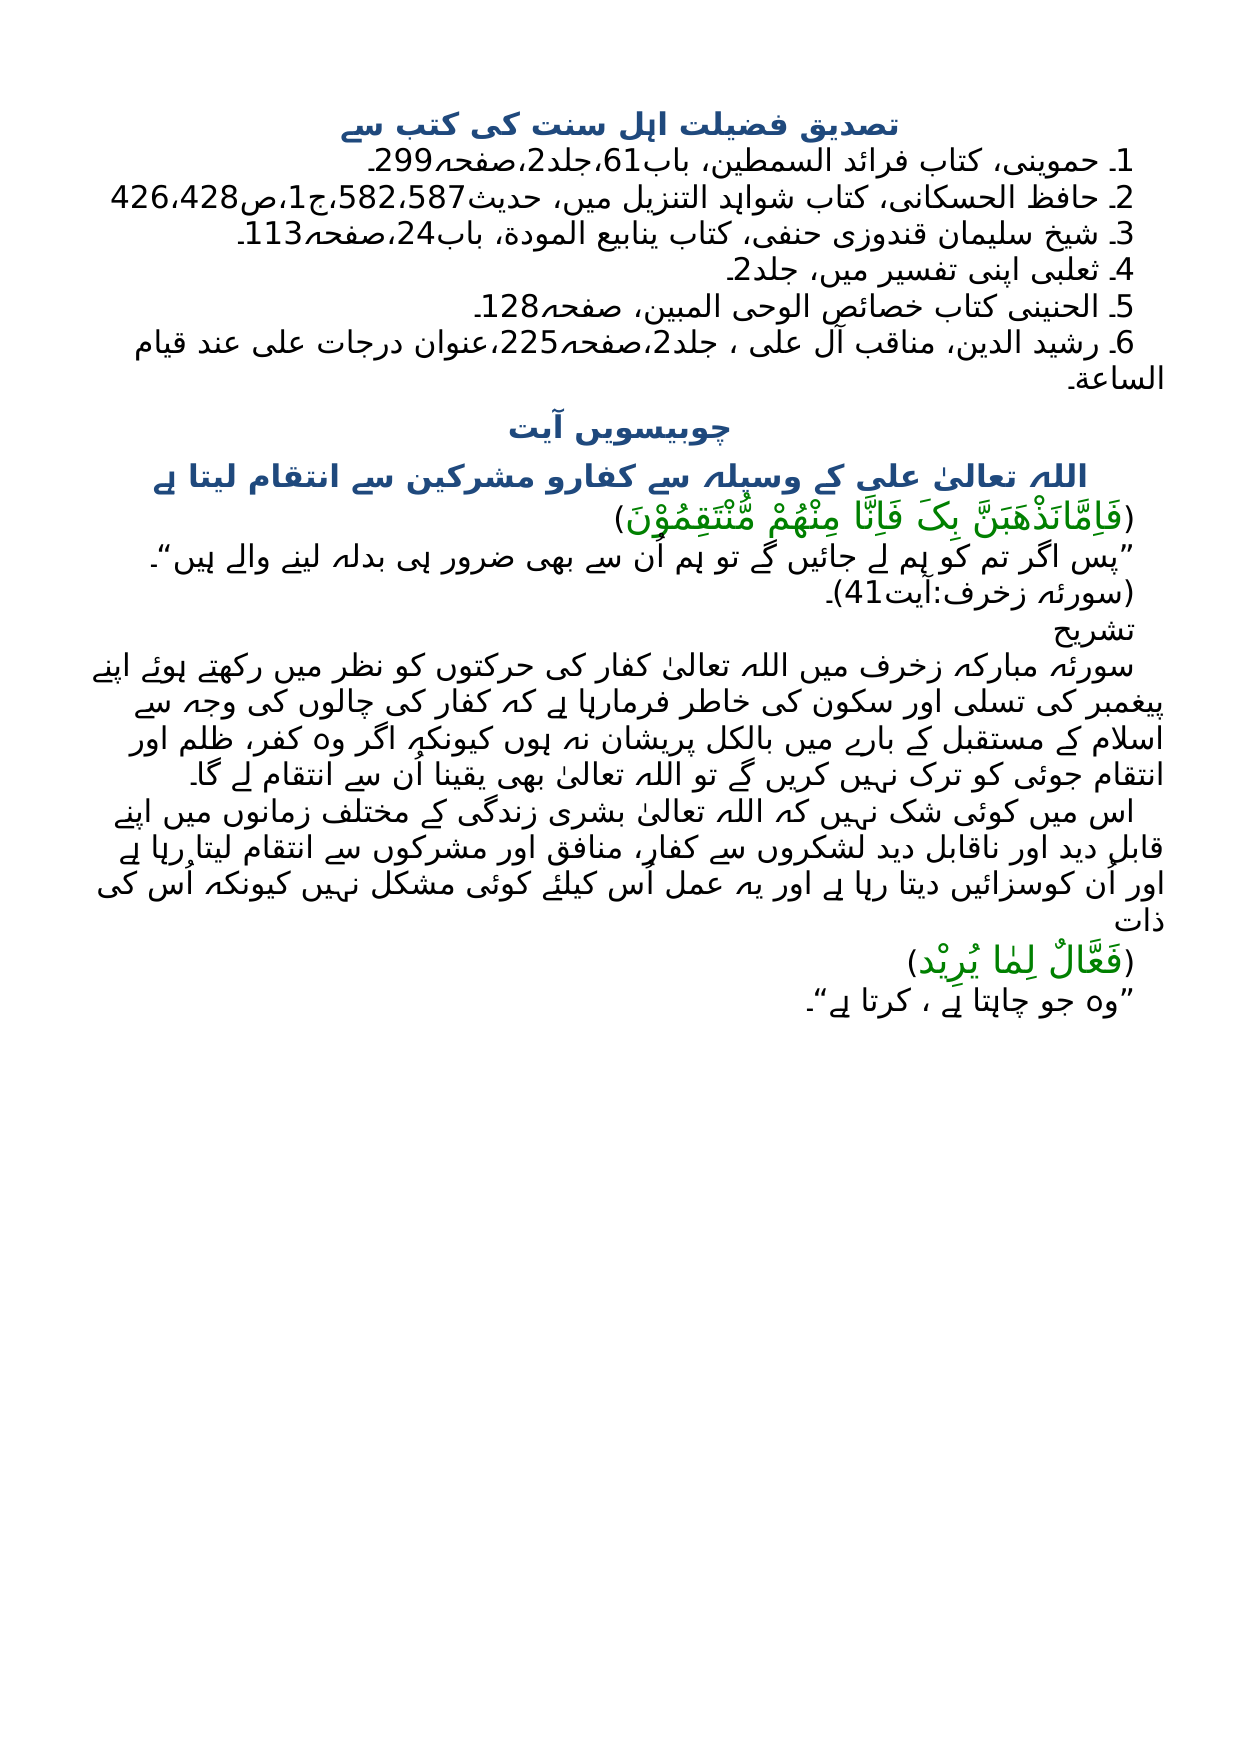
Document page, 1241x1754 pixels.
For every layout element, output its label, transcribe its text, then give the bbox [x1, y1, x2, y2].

text 1۔ حموینی، کتاب فرائد السمطین، باب61،جلد2،صفحہ299۔ [75, 143, 1165, 179]
text (فَعَّالٌ لِمٰا یُرِیْد) [75, 938, 1165, 982]
text 3۔ شیخ سلیمان قندوزی حنفی، کتاب ینابیع المودة، باب24،صفحہ113۔ [75, 215, 1165, 252]
text 2۔ حافظ الحسکانی، کتاب شواہد التنزیل میں، حدیث582،587،ج1،ص426،428 [75, 179, 1165, 215]
text 5۔ الحنینی کتاب خصائص الوحی المبین، صفحہ128۔ [75, 288, 1165, 324]
text سورئہ مبارکہ زخرف میں اللہ تعالیٰ کفار کی حرکتوں کو نظر میں رکھتے ہوئے اپنے پیغمبر کی تسلی اور سکون کی خاطر فرمارہا ہے کہ کفار کی چالوں کی وجہ سے اسلام کے مستقبل کے بارے میں بالکل پریشان نہ ہوں کیونکہ اگر وہ کفر، ظلم اور انتقام جوئی کو ترک نہیں کریں گے تو اللہ تعالیٰ بھی یقینا اُن سے انتقام لے گا۔ [75, 647, 1165, 793]
text ”وہ جو چاہتا ہے ، کرتا ہے“۔ [75, 982, 1165, 1018]
text ”پس اگر تم کو ہم لے جائیں گے تو ہم اُن سے بھی ضرور ہی بدلہ لینے والے ہیں“۔ [75, 538, 1165, 575]
subtitle اللہ تعالیٰ علی کے وسیلہ سے کفارو مشرکین سے انتقام لیتا ہے [75, 458, 1165, 495]
text 6۔ رشید الدین، مناقب آل علی ، جلد2،صفحہ225،عنوان درجات علی عند قیام الساعة۔ [75, 324, 1165, 397]
text 4۔ ثعلبی اپنی تفسیر میں، جلد2۔ [75, 252, 1165, 288]
text (فَاِمَّانَذْهَبَنَّ بِکَ فَاِنَّا مِنْهُمْ مُّنْتَقِمُوْنَ) [75, 495, 1165, 538]
text تشریح [75, 611, 1165, 647]
text (سورئہ زخرف:آیت41)۔ [75, 575, 1165, 611]
subtitle تصدیق فضیلت اہل سنت کی کتب سے [75, 106, 1165, 143]
subtitle چوبیسویں آیت [75, 409, 1165, 446]
text اس میں کوئی شک نہیں کہ اللہ تعالیٰ بشری زندگی کے مختلف زمانوں میں اپنے قابل دید اور ناقابل دید لشکروں سے کفار، منافق اور مشرکوں سے انتقام لیتا رہا ہے اور اُن کوسزائیں دیتا رہا ہے اور یہ عمل اُس کیلئے کوئی مشکل نہیں کیونکہ اُس کی ذات [75, 793, 1165, 938]
